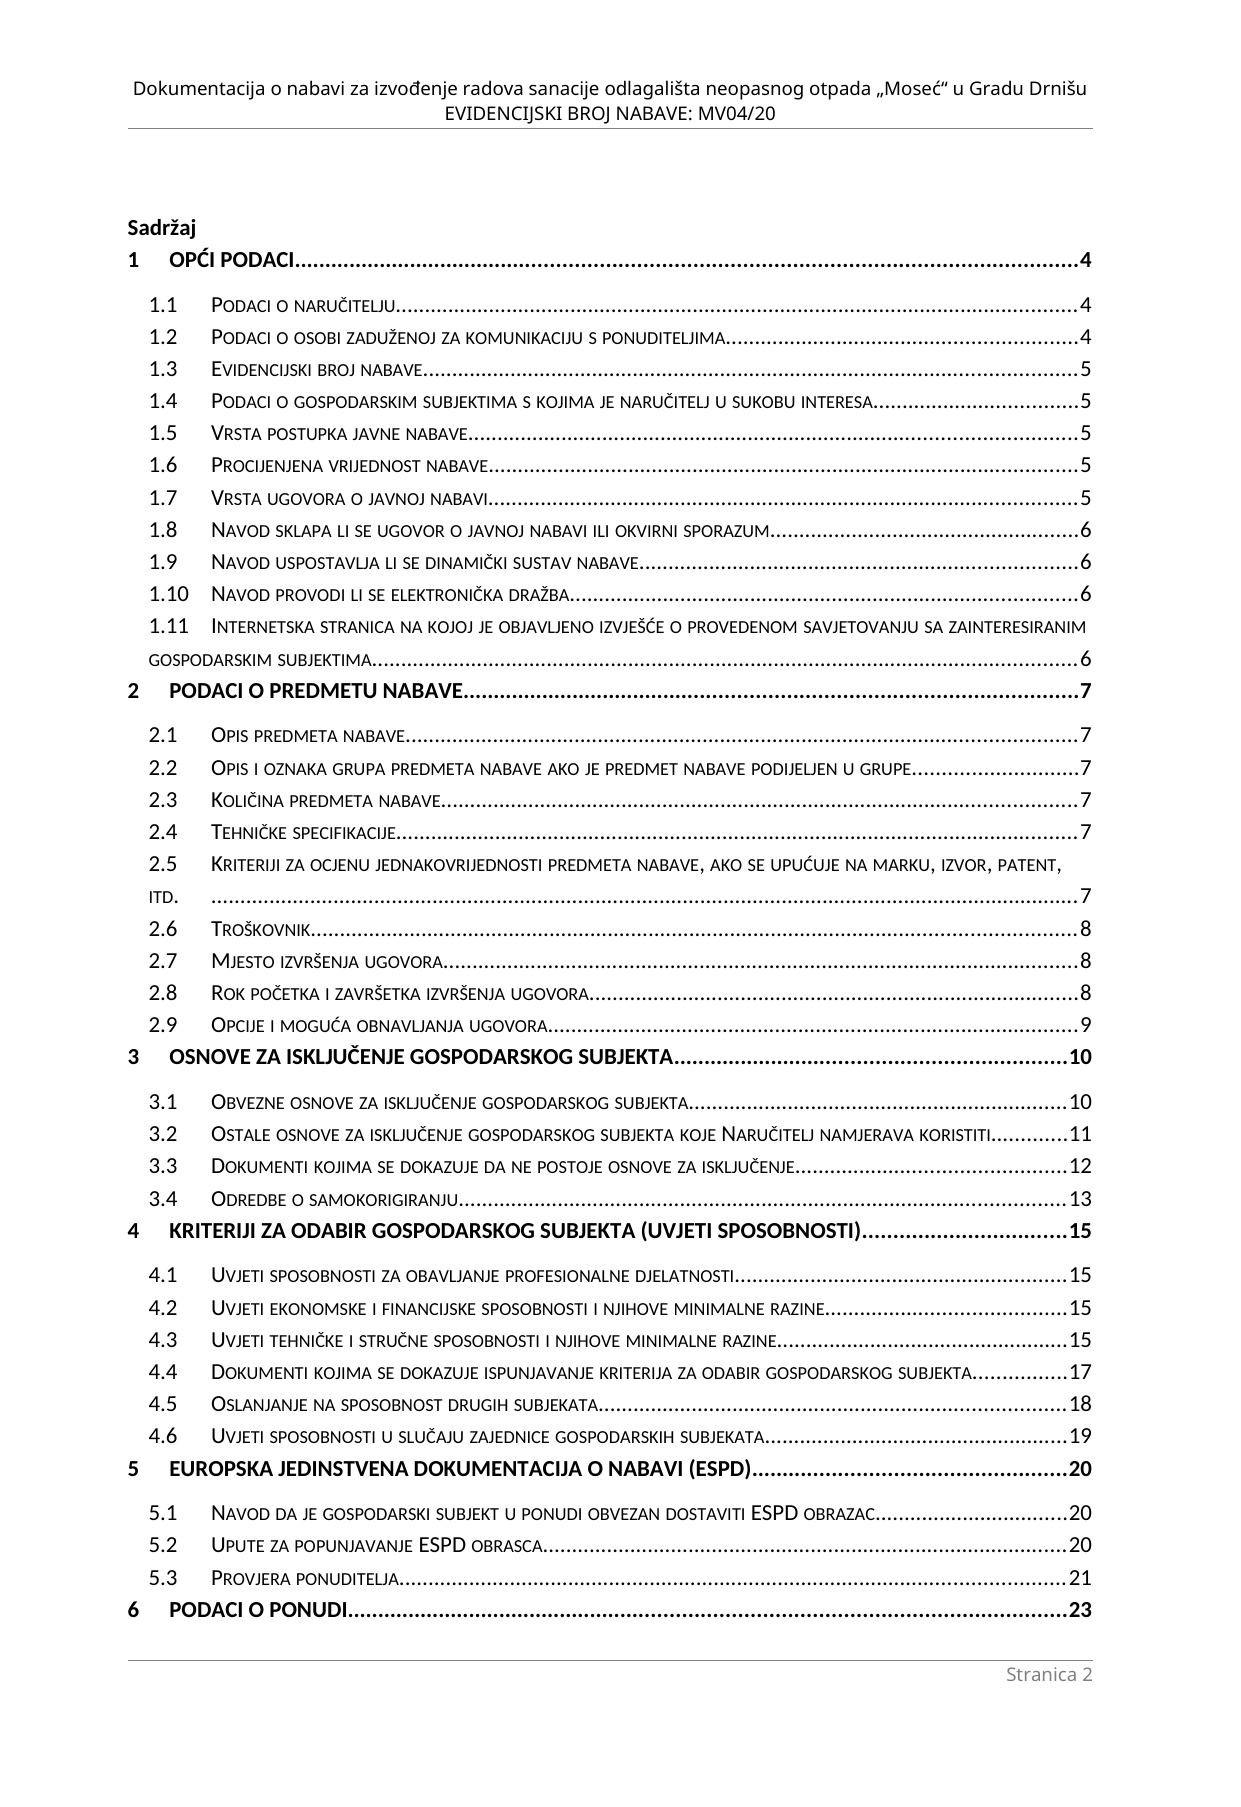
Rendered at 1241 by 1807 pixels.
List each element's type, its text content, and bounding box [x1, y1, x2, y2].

text 4.5 Oslanjanje na sposobnost drugih subjekata 18 [148, 1389, 1093, 1417]
text 3 OSNOVE ZA ISKLJUČENJE GOSPODARSKOG SUBJEKTA 10 [127, 1042, 1093, 1071]
text 1 OPĆI PODACI 4 [127, 245, 1093, 273]
text 1.7 Vrsta ugovora o javnoj nabavi 5 [148, 483, 1093, 511]
text 2.7 Mjesto izvršenja ugovora 8 [148, 946, 1093, 974]
text 4.2 Uvjeti ekonomske i financijske sposobnosti i njihove minimalne razine 15 [148, 1293, 1093, 1321]
text 3.2 Ostale osnove za isključenje gospodarskog subjekta koje Naručitelj namjerava koristiti 11 [148, 1119, 1093, 1147]
text 2.4 Tehničke specifikacije 7 [148, 817, 1093, 845]
text 3.3 Dokumenti kojima se dokazuje da ne postoje osnove za isključenje 12 [148, 1152, 1093, 1179]
text 3.1 Obvezne osnove za isključenje gospodarskog subjekta 10 [148, 1087, 1093, 1115]
text 4 KRITERIJI ZA ODABIR GOSPODARSKOG SUBJEKTA (UVJETI SPOSOBNOSTI) 15 [127, 1216, 1093, 1244]
text 4.3 Uvjeti tehničke i stručne sposobnosti i njihove minimalne razine 15 [148, 1325, 1093, 1353]
text 4.6 Uvjeti sposobnosti u slučaju zajednice gospodarskih subjekata 19 [148, 1422, 1093, 1449]
text 1.4 Podaci o gospodarskim subjektima s kojima je naručitelj u sukobu interesa 5 [148, 386, 1093, 414]
text 5.1 Navod da je gospodarski subjekt u ponudi obvezan dostaviti ESPD obrazac 20 [148, 1498, 1093, 1526]
text 1.2 Podaci o osobi zaduženoj za komunikaciju s ponuditeljima 4 [148, 322, 1093, 350]
text 4.4 Dokumenti kojima se dokazuje ispunjavanje kriterija za odabir gospodarskog subjekta 17 [148, 1357, 1093, 1385]
text 1.11 Internetska stranica na kojoj je objavljeno izvješće o provedenom savjetovanju sa zainteresiranim gospodarskim subjektima 6 [148, 612, 1093, 672]
text 1.1 Podaci o naručitelju 4 [148, 290, 1093, 318]
text 2 PODACI O PREDMETU NABAVE 7 [127, 676, 1093, 704]
text 2.2 Opis i oznaka grupa predmeta nabave ako je predmet nabave podijeljen u grupe 7 [148, 753, 1093, 781]
text 2.8 Rok početka i završetka izvršenja ugovora 8 [148, 978, 1093, 1006]
text Sadržaj [127, 213, 1093, 241]
text 5.3 Provjera ponuditelja 21 [148, 1563, 1093, 1591]
text 2.5 Kriteriji za ocjenu jednakovrijednosti predmeta nabave, ako se upućuje na marku, izvor, patent, itd. 7 [148, 849, 1093, 909]
text 1.3 Evidencijski broj nabave 5 [148, 354, 1093, 382]
text 1.9 Navod uspostavlja li se dinamički sustav nabave 6 [148, 547, 1093, 575]
text 5 EUROPSKA JEDINSTVENA DOKUMENTACIJA O NABAVI (ESPD) 20 [127, 1454, 1093, 1482]
text 1.10 Navod provodi li se elektronička dražba 6 [148, 579, 1093, 607]
text 2.9 Opcije i moguća obnavljanja ugovora 9 [148, 1010, 1093, 1038]
text 6 PODACI O PONUDI 23 [127, 1595, 1093, 1623]
text 2.6 Troškovnik 8 [148, 914, 1093, 942]
text 1.8 Navod sklapa li se ugovor o javnoj nabavi ili okvirni sporazum 6 [148, 515, 1093, 543]
text 2.1 Opis predmeta nabave 7 [148, 721, 1093, 749]
text 2.3 Količina predmeta nabave 7 [148, 785, 1093, 813]
text 3.4 Odredbe o samokorigiranju 13 [148, 1184, 1093, 1212]
text 1.6 Procijenjena vrijednost nabave 5 [148, 451, 1093, 479]
text 4.1 Uvjeti sposobnosti za obavljanje profesionalne djelatnosti 15 [148, 1261, 1093, 1289]
text 5.2 Upute za popunjavanje ESPD obrasca 20 [148, 1531, 1093, 1559]
text 1.5 Vrsta postupka javne nabave 5 [148, 418, 1093, 446]
